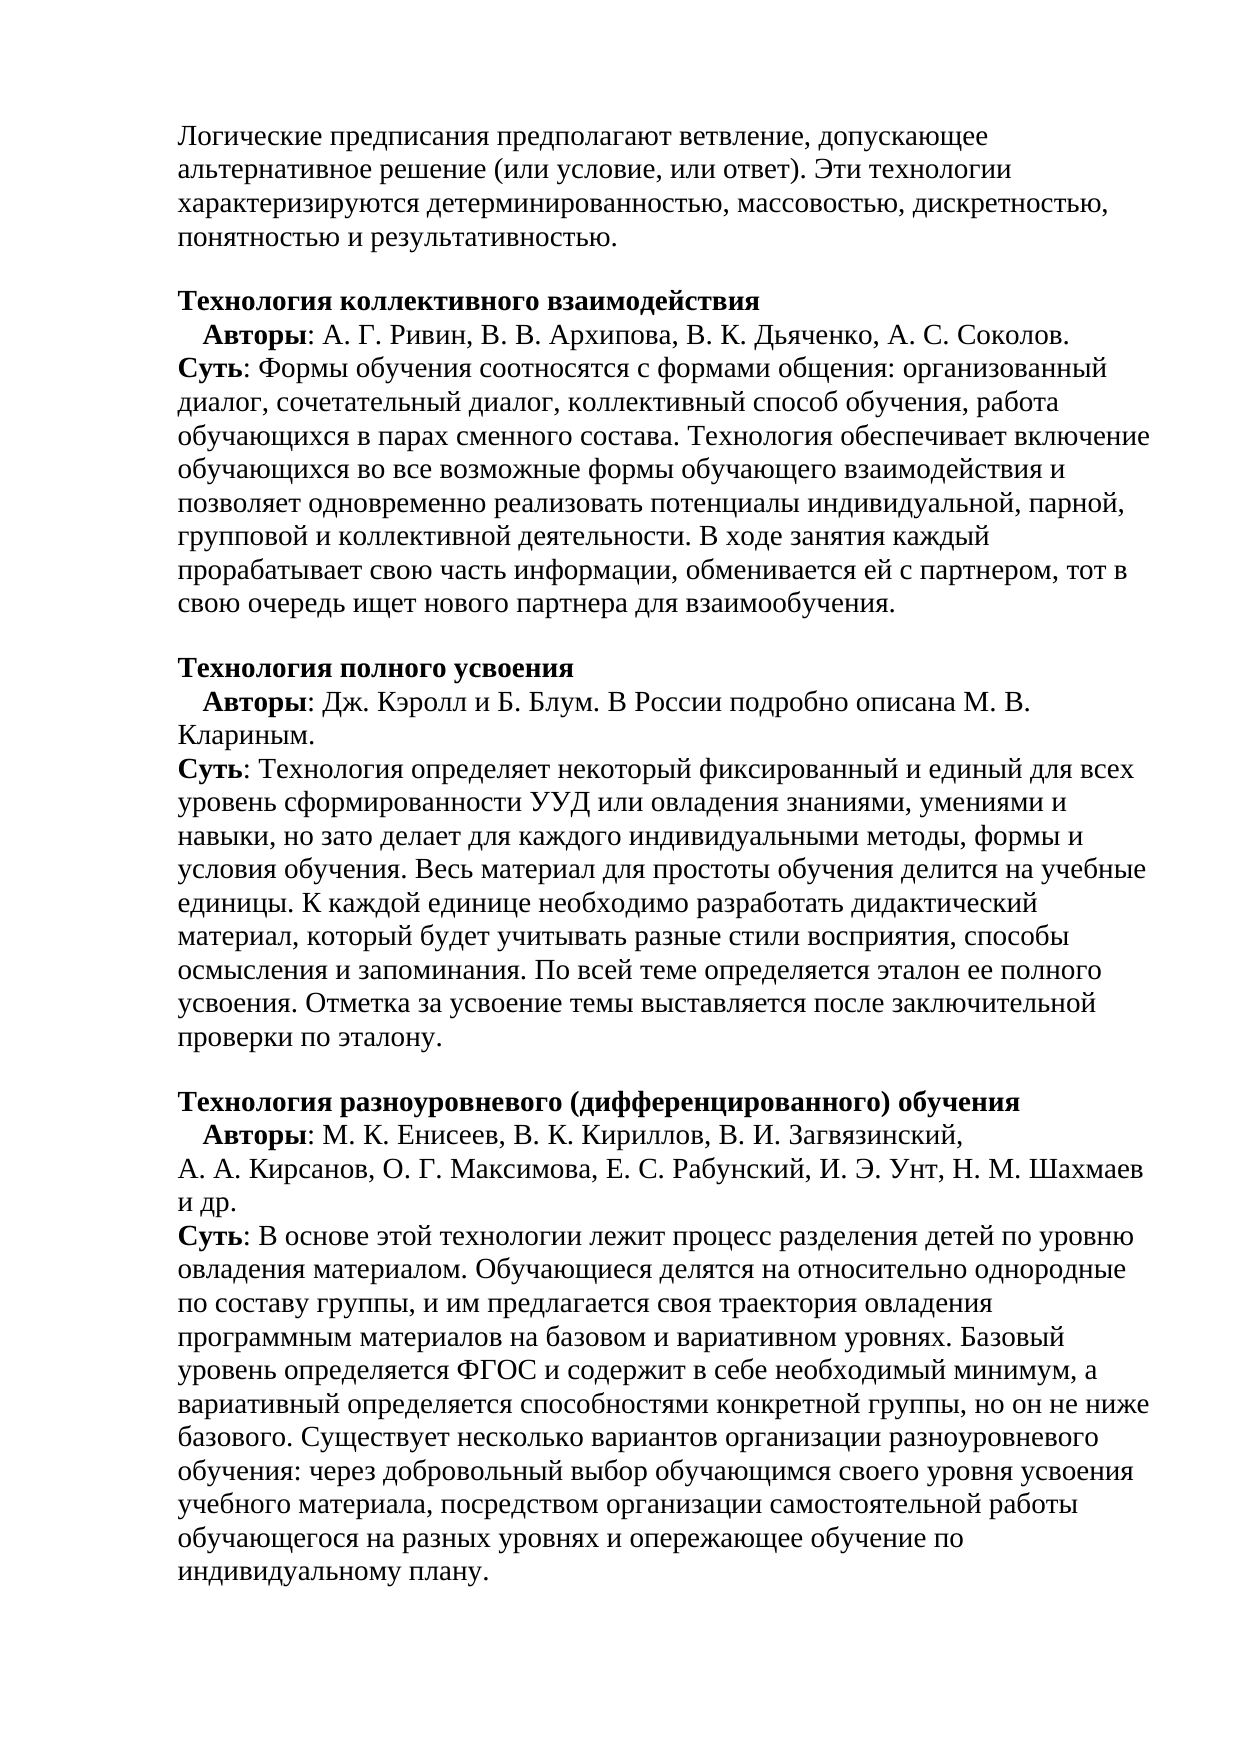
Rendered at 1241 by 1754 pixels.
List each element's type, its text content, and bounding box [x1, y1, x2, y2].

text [177, 118, 1152, 252]
text Технология разноуровневого (дифференцированного) обучения [177, 1084, 1152, 1117]
text Технология коллективного взаимодействия [177, 283, 1152, 317]
text Технология полного усвоения [177, 650, 1152, 684]
text Авторы: М. К. Енисеев, В. К. Кириллов, В. И. Загвязинский, А. А. Кирсанов, О. Г. Максимова, Е. С. Рабунский, И. Э. Унт, Н. М. Шахмаев и др. Суть: В основе этой технологии лежит процесс разделения детей по уровню овладения материалом. Обучающиеся делятся на относительно однородные по составу группы, и им предлагается своя траектория овладения программным материалов на базовом и вариативном уровнях. Базовый уровень определяется ФГОС и содержит в себе необходимый минимум, а вариативный определяется способностями конкретной группы, но он не ниже базового. Существует несколько вариантов организации разноуровневого обучения: через добровольный выбор обучающимся своего уровня усвоения учебного материала, посредством организации самостоятельной работы обучающегося на разных уровнях и опережающее обучение по индивидуальному плану. [177, 1117, 1152, 1587]
text Авторы: А. Г. Ривин, В. В. Архипова, В. К. Дьяченко, А. С. Соколов. Суть: Формы обучения соотносятся с формами общения: организованный диалог, сочетательный диалог, коллективный способ обучения, работа обучающихся в парах сменного состава. Технология обеспечивает включение обучающихся во все возможные формы обучающего взаимодействия и позволяет одновременно реализовать потенциалы индивидуальной, парной, групповой и коллективной деятельности. В ходе занятия каждый прорабатывает свою часть информации, обменивается ей с партнером, тот в свою очередь ищет нового партнера для взаимообучения. [177, 317, 1152, 619]
text Авторы: Дж. Кэролл и Б. Блум. В России подробно описана М. В. Клариным. Суть: Технология определяет некоторый фиксированный и единый для всех уровень сформированности УУД или овладения знаниями, умениями и навыки, но зато делает для каждого индивидуальными методы, формы и условия обучения. Весь материал для простоты обучения делится на учебные единицы. К каждой единице необходимо разработать дидактический материал, который будет учитывать разные стили восприятия, способы осмысления и запоминания. По всей теме определяется эталон ее полного усвоения. Отметка за усвоение темы выставляется после заключительной проверки по эталону. [177, 684, 1152, 1053]
